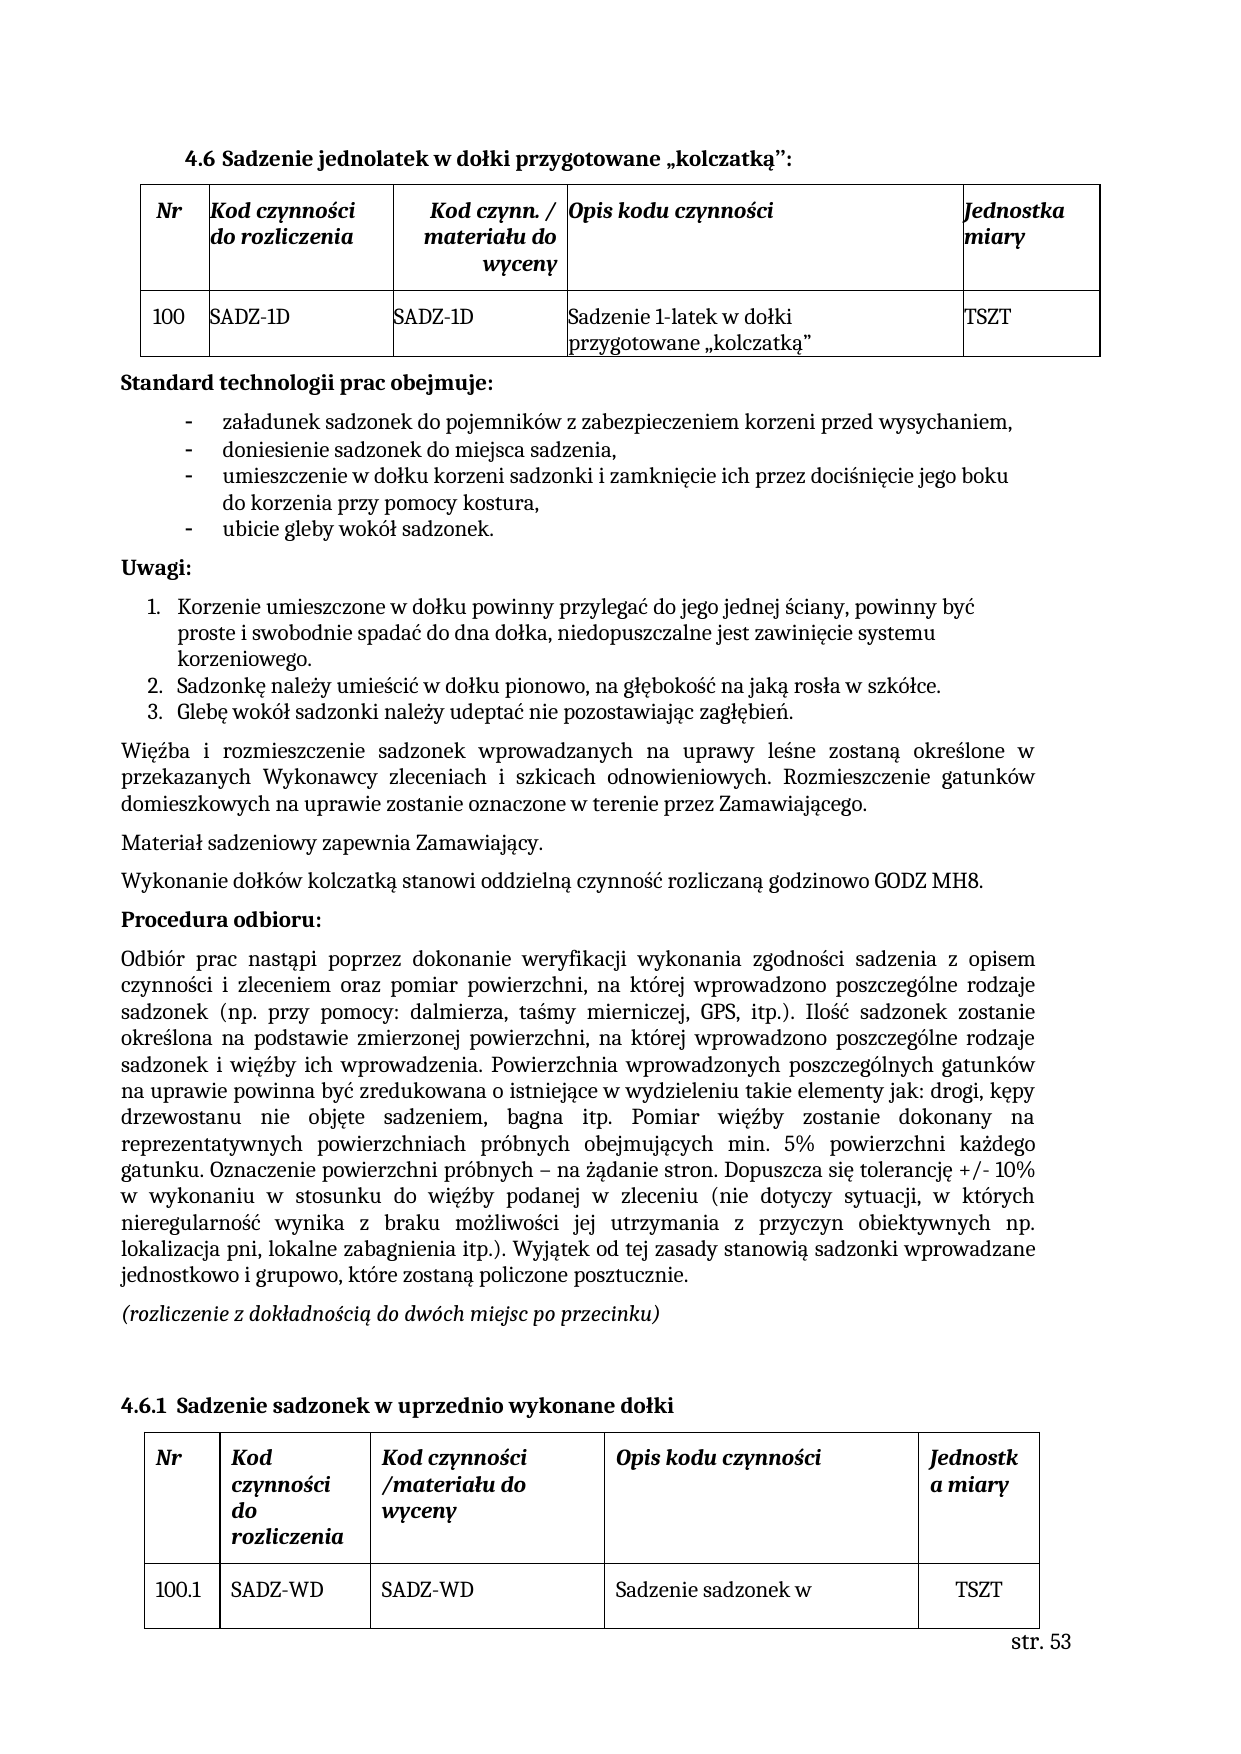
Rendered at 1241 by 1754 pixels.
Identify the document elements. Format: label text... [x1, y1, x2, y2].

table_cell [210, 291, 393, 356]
text Uwagi: [121, 555, 1063, 581]
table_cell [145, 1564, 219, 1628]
text Więźba i rozmieszczenie sadzonek wprowadzanych na uprawy leśne zostaną określone w przekazanych Wykonawcy zleceniach i szkicach odnowieniowych. Rozmieszczenie gatunków domieszkowych na uprawie zostanie oznaczone w terenie przez Zamawiającego. [121, 738, 1036, 817]
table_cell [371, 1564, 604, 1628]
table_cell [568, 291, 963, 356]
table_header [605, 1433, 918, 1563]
list doniesienie sadzonek do miejsca sadzenia, [185, 435, 1063, 463]
list załadunek sadzonek do pojemników z zabezpieczeniem korzeni przed wysychaniem, [185, 408, 1063, 435]
text Procedura odbioru: [121, 907, 1063, 933]
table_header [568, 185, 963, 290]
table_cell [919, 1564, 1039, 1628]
text Standard technologii prac obejmuje: [121, 370, 1063, 396]
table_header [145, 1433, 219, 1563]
text 4.6.1 Sadzenie sadzonek w uprzednio wykonane dołki [121, 1393, 1063, 1419]
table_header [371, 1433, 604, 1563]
list Sadzenie jednolatek w dołki przygotowane „kolczatką’’: [185, 146, 859, 172]
text (rozliczenie z dokładnością do dwóch miejsc po przecinku) [121, 1301, 1063, 1327]
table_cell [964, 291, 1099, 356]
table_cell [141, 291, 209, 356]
list umieszczenie w dołku korzeni sadzonki i zamknięcie ich przez dociśnięcie jego boku do korzenia przy pomocy kostura, [185, 463, 1036, 516]
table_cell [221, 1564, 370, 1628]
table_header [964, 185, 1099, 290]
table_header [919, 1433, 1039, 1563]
text Wykonanie dołków kolczatką stanowi oddzielną czynność rozliczaną godzinowo GODZ MH8. [121, 868, 1063, 894]
list ubicie gleby wokół sadzonek. [185, 516, 1063, 542]
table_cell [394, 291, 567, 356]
list Korzenie umieszczone w dołku powinny przylegać do jego jednej ściany, powinny być proste i swobodnie spadać do dna dołka, niedopuszczalne jest zawinięcie systemu korzeniowego. [147, 593, 1036, 672]
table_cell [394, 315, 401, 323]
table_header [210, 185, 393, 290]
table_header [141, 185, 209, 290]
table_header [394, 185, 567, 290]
list Glebę wokół sadzonki należy udeptać nie pozostawiając zagłębień. [147, 699, 1063, 725]
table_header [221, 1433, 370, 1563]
text Odbiór prac nastąpi poprzez dokonanie weryfikacji wykonania zgodności sadzenia z opisem czynności i zleceniem oraz pomiar powierzchni, na której wprowadzono poszczególne rodzaje sadzonek (np. przy pomocy: dalmierza, taśmy mierniczej, GPS, itp.). Ilość sadzonek zostanie określona na podstawie zmierzonej powierzchni, na której wprowadzono poszczególne rodzaje sadzonek i więźby ich wprowadzenia. Powierzchnia wprowadzonych poszczególnych gatunków na uprawie powinna być zredukowana o istniejące w wydzieleniu takie elementy jak: drogi, kępy drzewostanu nie objęte sadzeniem, bagna itp. Pomiar więźby zostanie dokonany na reprezentatywnych powierzchniach próbnych obejmujących min. 5% powierzchni każdego gatunku. Oznaczenie powierzchni próbnych – na żądanie stron. Dopuszcza się tolerancję +/- 10% w wykonaniu w stosunku do więźby podanej w zleceniu (nie dotyczy sytuacji, w których nieregularność wynika z braku możliwości jej utrzymania z przyczyn obiektywnych np. lokalizacja pni, lokalne zabagnienia itp.). Wyjątek od tej zasady stanowią sadzonki wprowadzane jednostkowo i grupowo, które zostaną policzone posztucznie. [121, 946, 1036, 1288]
text Materiał sadzeniowy zapewnia Zamawiający. [121, 829, 1063, 856]
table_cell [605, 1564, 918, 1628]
list Sadzonkę należy umieścić w dołku pionowo, na głębokość na jaką rosła w szkółce. [147, 672, 1063, 699]
